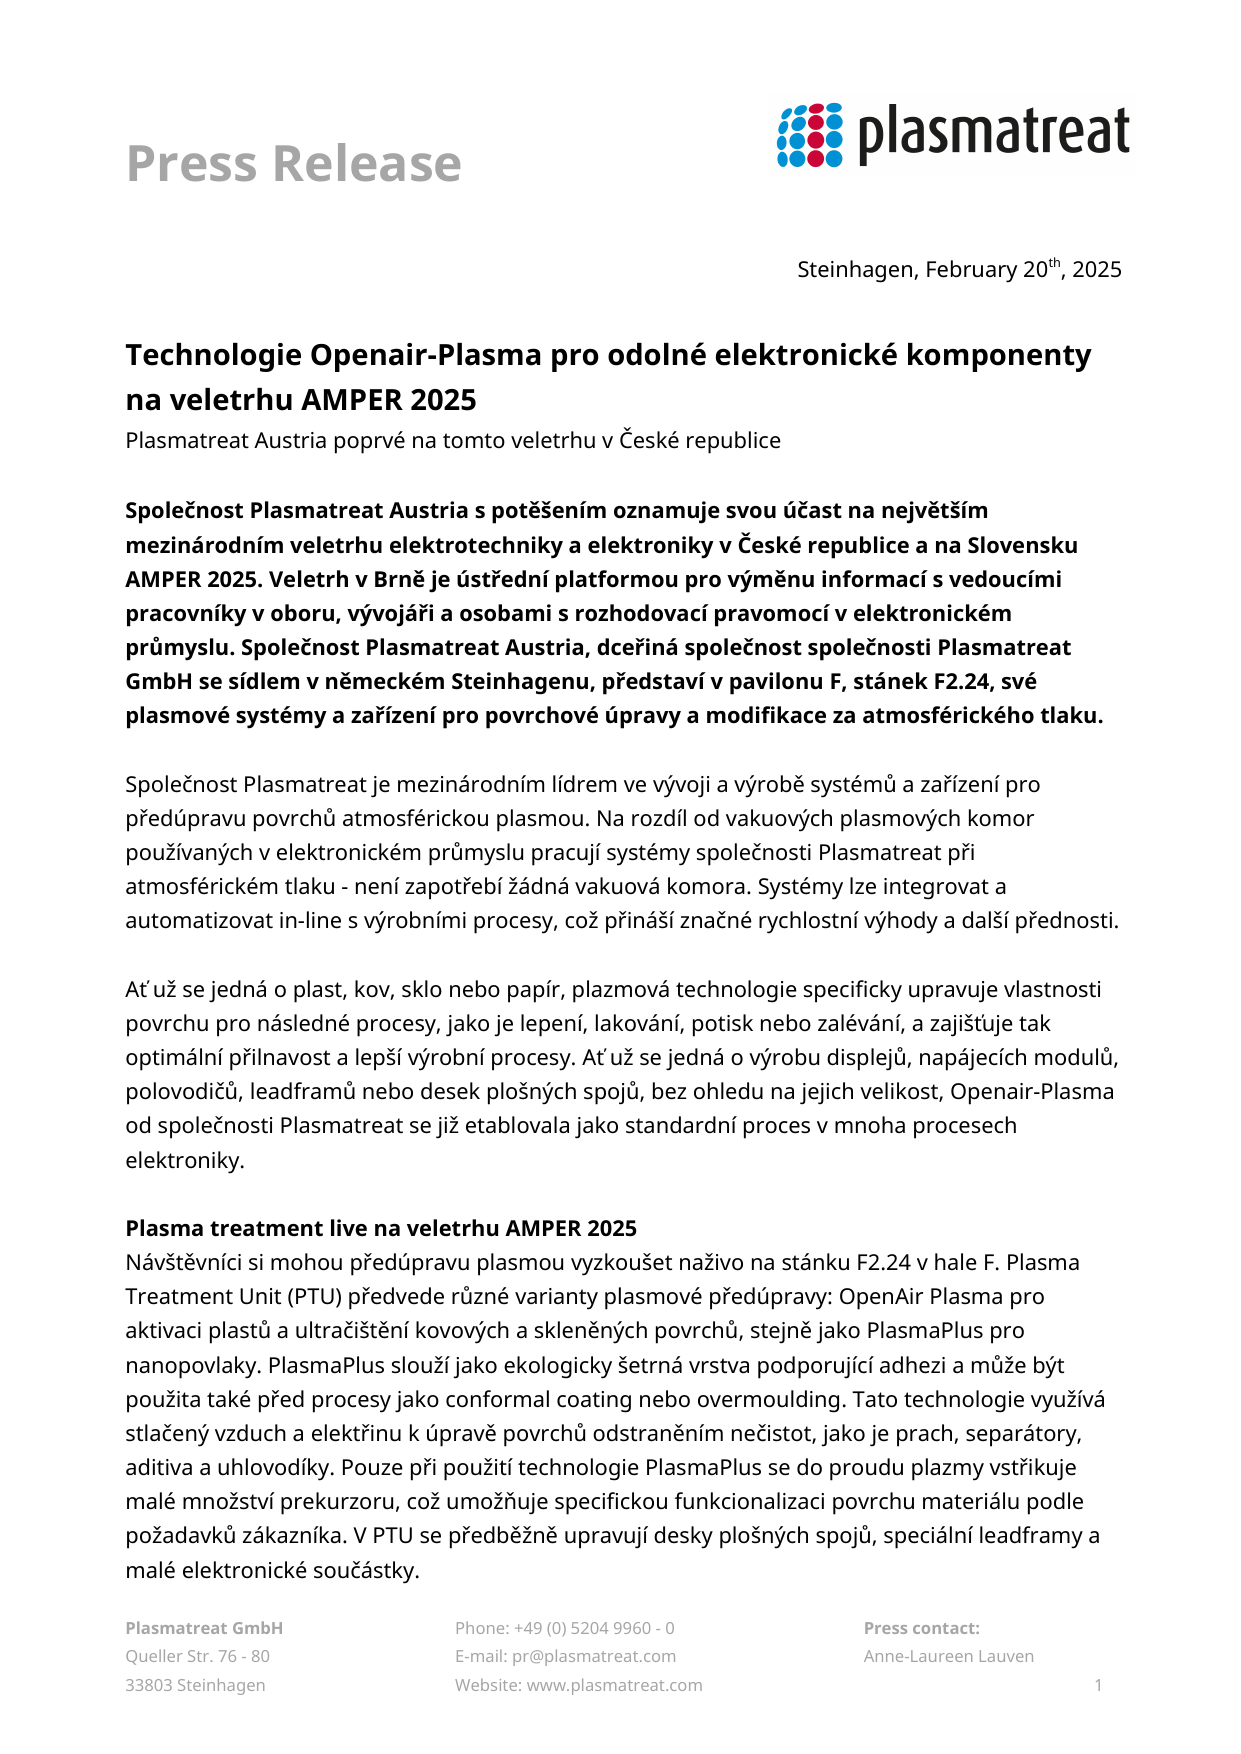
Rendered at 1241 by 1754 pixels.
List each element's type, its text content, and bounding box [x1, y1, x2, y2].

text Návštěvníci si mohou předúpravu plasmou vyzkoušet naživo na stánku F2.24 v hale F. Plasma Treatment Unit (PTU) předvede různé varianty plasmové předúpravy: OpenAir Plasma pro aktivaci plastů a ultračištění kovových a skleněných povrchů, stejně jako PlasmaPlus pro nanopovlaky. PlasmaPlus slouží jako ekologicky šetrná vrstva podporující adhezi a může být použita také před procesy jako conformal coating nebo overmoulding. Tato technologie využívá stlačený vzduch a elektřinu k úpravě povrchů odstraněním nečistot, jako je prach, separátory, aditiva a uhlovodíky. Pouze při použití technologie PlasmaPlus se do proudu plazmy vstřikuje malé množství prekurzoru, což umožňuje specifickou funkcionalizaci povrchu materiálu podle požadavků zákazníka. V PTU se předběžně upravují desky plošných spojů, speciální leadframy a malé elektronické součástky. [125, 1247, 1122, 1584]
text Technologie Openair-Plasma pro odolné elektronické komponenty na veletrhu AMPER 2025 [125, 334, 1122, 419]
text Ať už se jedná o plast, kov, sklo nebo papír, plazmová technologie specificky upravuje vlastnosti povrchu pro následné procesy, jako je lepení, lakování, potisk nebo zalévání, a zajišťuje tak optimální přilnavost a lepší výrobní procesy. Ať už se jedná o výrobu displejů, napájecích modulů, polovodičů, leadframů nebo desek plošných spojů, bez ohledu na jejich velikost, Openair-Plasma od společnosti Plasmatreat se již etablovala jako standardní proces v mnoha procesech elektroniky. [125, 974, 1122, 1174]
picture [768, 94, 1138, 176]
text Společnost Plasmatreat Austria s potěšením oznamuje svou účast na největším mezinárodním veletrhu elektrotechniky a elektroniky v České republice a na Slovensku AMPER 2025. Veletrh v Brně je ústřední platformou pro výměnu informací s vedoucími pracovníky v oboru, vývojáři a osobami s rozhodovací pravomocí v elektronickém průmyslu. Společnost Plasmatreat Austria, dceřiná společnost společnosti Plasmatreat GmbH se sídlem v německém Steinhagenu, představí v pavilonu F, stánek F2.24, své plasmové systémy a zařízení pro povrchové úpravy a modifikace za atmosférického tlaku. [125, 496, 1122, 730]
text Steinhagen, February 20th, 2025 [125, 254, 1122, 284]
text Plasma treatment live na veletrhu AMPER 2025 [125, 1213, 1122, 1243]
text Plasmatreat Austria poprvé na tomto veletrhu v České republice [125, 425, 1122, 491]
text Společnost Plasmatreat je mezinárodním lídrem ve vývoji a výrobě systémů a zařízení pro předúpravu povrchů atmosférickou plasmou. Na rozdíl od vakuových plasmových komor používaných v elektronickém průmyslu pracují systémy společnosti Plasmatreat při atmosférickém tlaku - není zapotřebí žádná vakuová komora. Systémy lze integrovat a automatizovat in-line s výrobními procesy, což přináší značné rychlostní výhody a další přednosti. [125, 769, 1122, 935]
